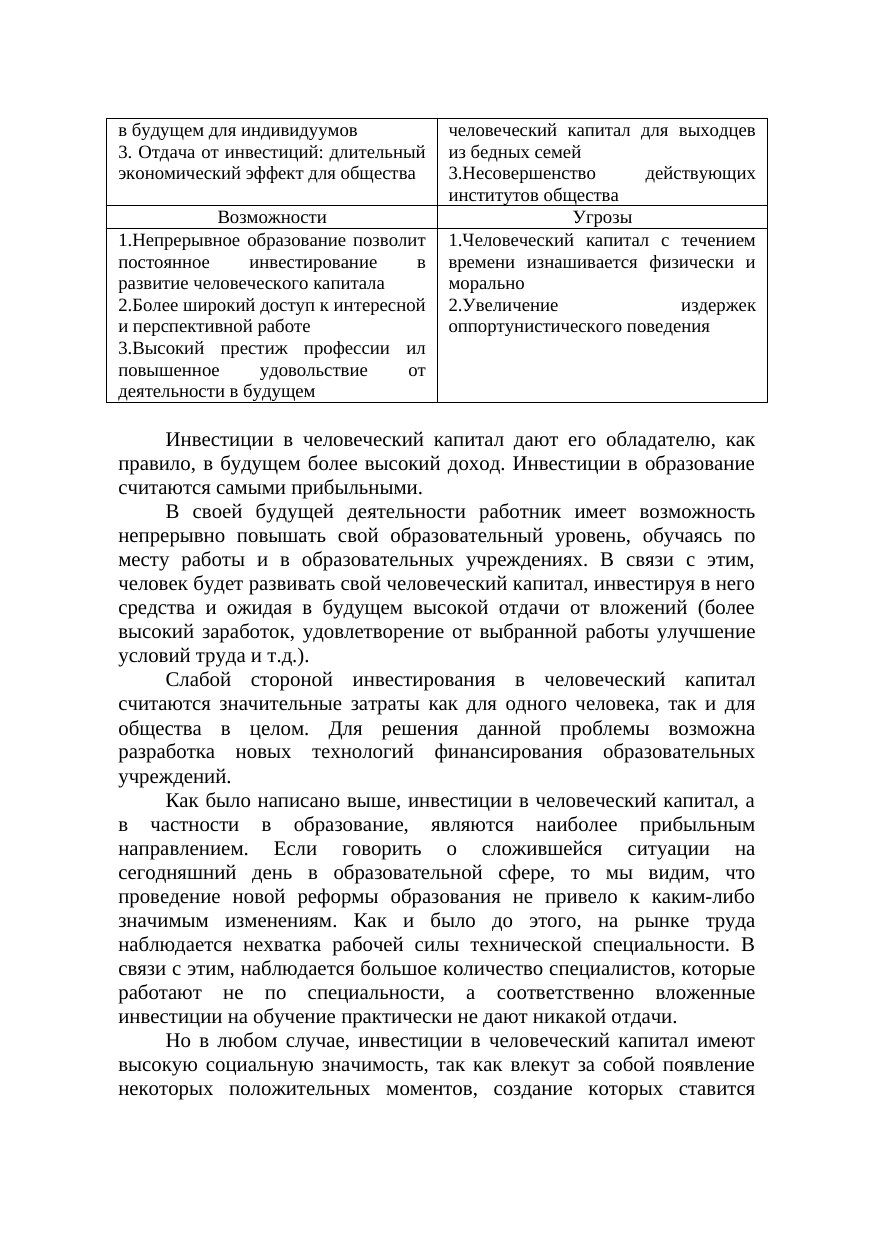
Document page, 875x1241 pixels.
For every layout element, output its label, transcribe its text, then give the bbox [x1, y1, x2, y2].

table_cell 1.Человеческий капитал с течением времени изнашивается физически и морально 2.Увеличение издержек оппортунистического поведения [438, 229, 767, 402]
text Как было написано выше, инвестиции в человеческий капитал, а в частности в образование, являются наиболее прибыльным направлением. Если говорить о сложившейся ситуации на сегодняшний день в образовательной сфере, то мы видим, что проведение новой реформы образования не привело к каким-либо значимым изменениям. Как и было до этого, на рынке труда наблюдается нехватка рабочей силы технической специальности. В связи с этим, наблюдается большое количество специалистов, которые работают не по специальности, а соответственно вложенные инвестиции на обучение практически не дают никакой отдачи. [118, 788, 756, 1028]
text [118, 1028, 756, 1100]
table_cell 1.Непрерывное образование позволит постоянное инвестирование в развитие человеческого капитала 2.Более широкий доступ к интересной и перспективной работе 3.Высокий престиж профессии ил повышенное удовольствие от деятельности в будущем [107, 229, 437, 402]
text В своей будущей деятельности работник имеет возможность непрерывно повышать свой образовательный уровень, обучаясь по месту работы и в образовательных учреждениях. В связи с этим, человек будет развивать свой человеческий капитал, инвестируя в него средства и ожидая в будущем высокой отдачи от вложений (более высокий заработок, удовлетворение от выбранной работы улучшение условий труда и т.д.). [118, 499, 756, 667]
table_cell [107, 119, 437, 205]
text Слабой стороной инвестирования в человеческий капитал считаются значительные затраты как для одного человека, так и для общества в целом. Для решения данной проблемы возможна разработка новых технологий финансирования образовательных учреждений. [118, 667, 756, 788]
table_cell Угрозы [438, 206, 767, 228]
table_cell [438, 119, 767, 205]
text Инвестиции в человеческий капитал дают его обладателю, как правило, в будущем более высокий доход. Инвестиции в образование считаются самыми прибыльными. [118, 427, 756, 499]
table_cell Возможности [107, 206, 437, 228]
